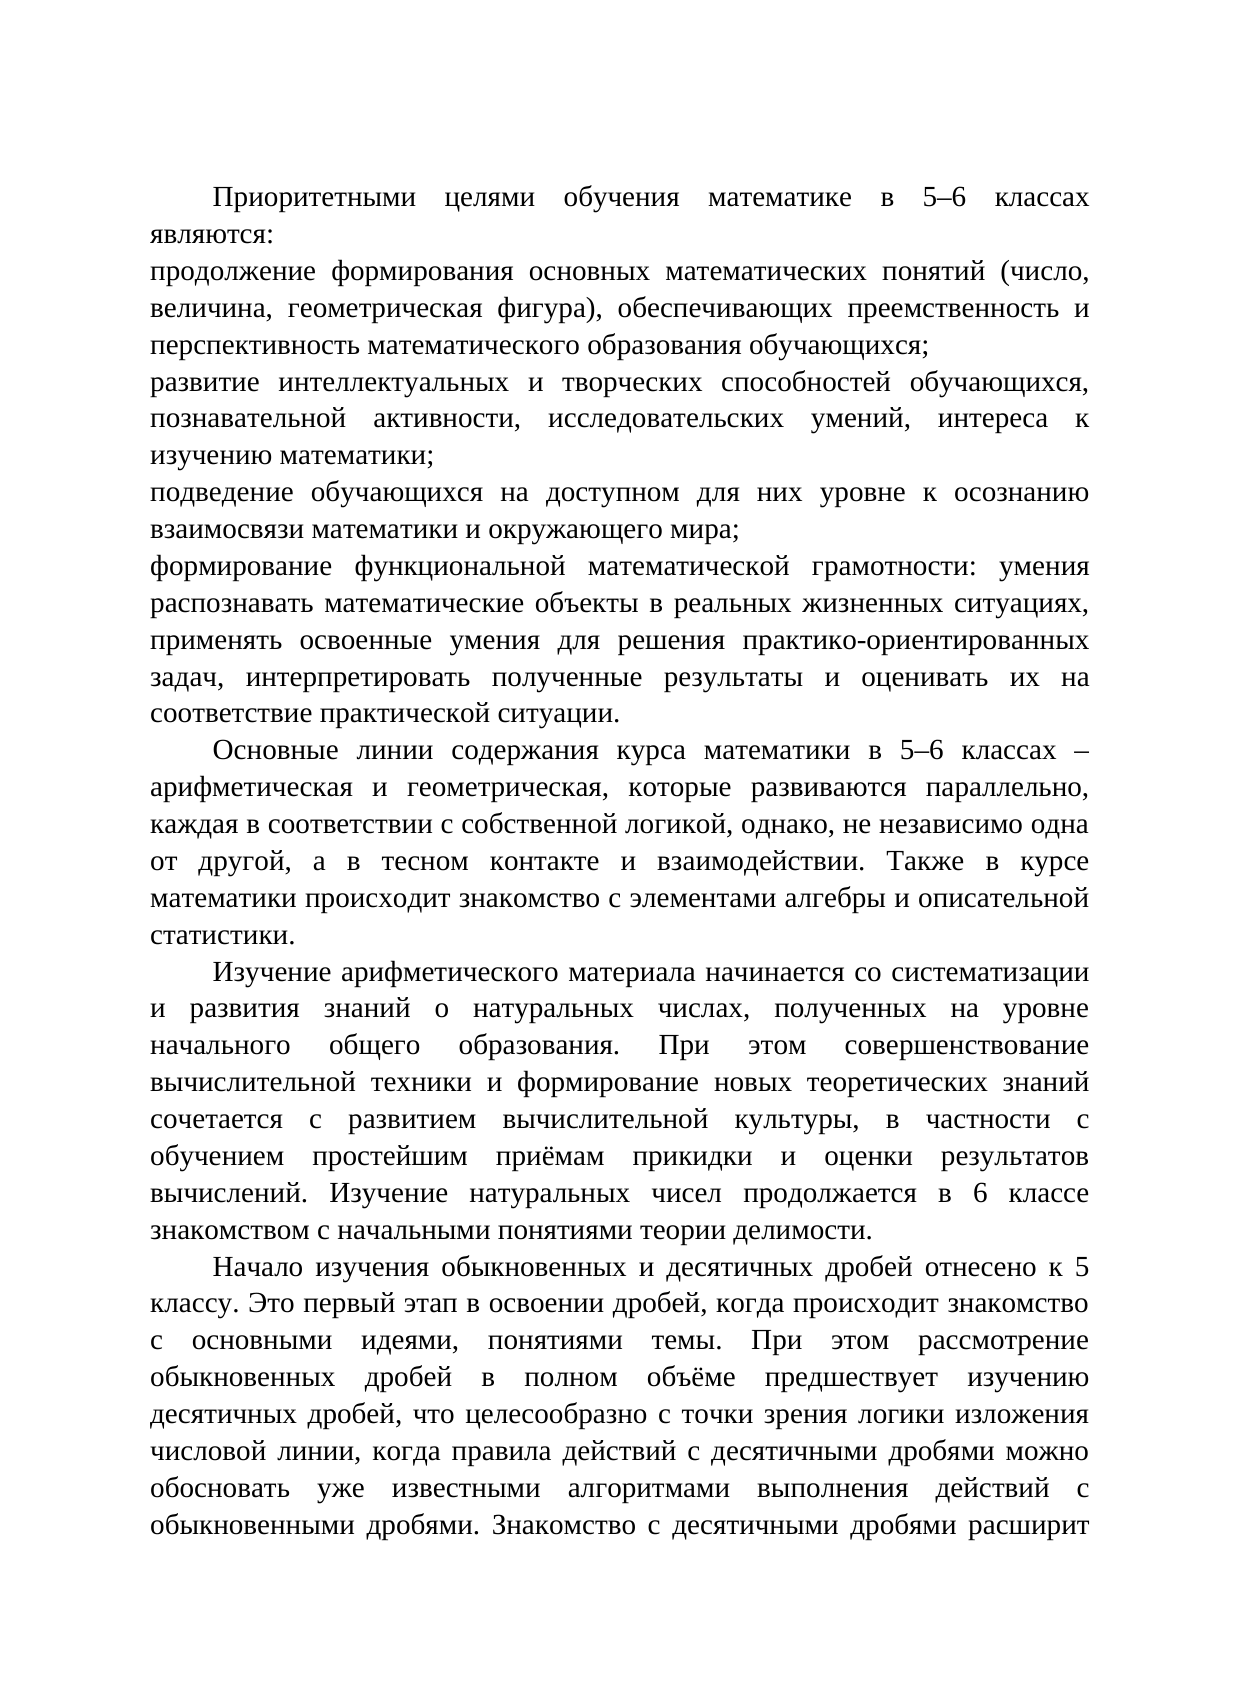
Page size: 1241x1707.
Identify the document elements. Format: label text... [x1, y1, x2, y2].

list подведение обучающихся на доступном для них уровне к осознанию взаимосвязи математики и окружающего мира; [150, 474, 1090, 545]
text Изучение арифметического материала начинается со систематизации и развития знаний о натуральных числах, полученных на уровне начального общего образования. При этом совершенствование вычислительной техники и формирование новых теоретических знаний сочетается с развитием вычислительной культуры, в частности с обучением простейшим приёмам прикидки и оценки результатов вычислений. Изучение натуральных чисел продолжается в 6 классе знакомством с начальными понятиями теории делимости. [150, 954, 1090, 1245]
list развитие интеллектуальных и творческих способностей обучающихся, познавательной активности, исследовательских умений, интереса к изучению математики; [150, 364, 1090, 471]
text Приоритетными целями обучения математике в 5–6 классах являются: [150, 179, 1090, 250]
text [150, 1249, 1090, 1540]
list продолжение формирования основных математических понятий (число, величина, геометрическая фигура), обеспечивающих преемственность и перспективность математического образования обучающихся; [150, 253, 1090, 360]
text Основные линии содержания курса математики в 5–6 классах – арифметическая и геометрическая, которые развиваются параллельно, каждая в соответствии с собственной логикой, однако, не независимо одна от другой, а в тесном контакте и взаимодействии. Также в курсе математики происходит знакомство с элементами алгебры и описательной статистики. [150, 732, 1090, 950]
list формирование функциональной математической грамотности: умения распознавать математические объекты в реальных жизненных ситуациях, применять освоенные умения для решения практико-ориентированных задач, интерпретировать полученные результаты и оценивать их на соответствие практической ситуации. [150, 548, 1090, 729]
